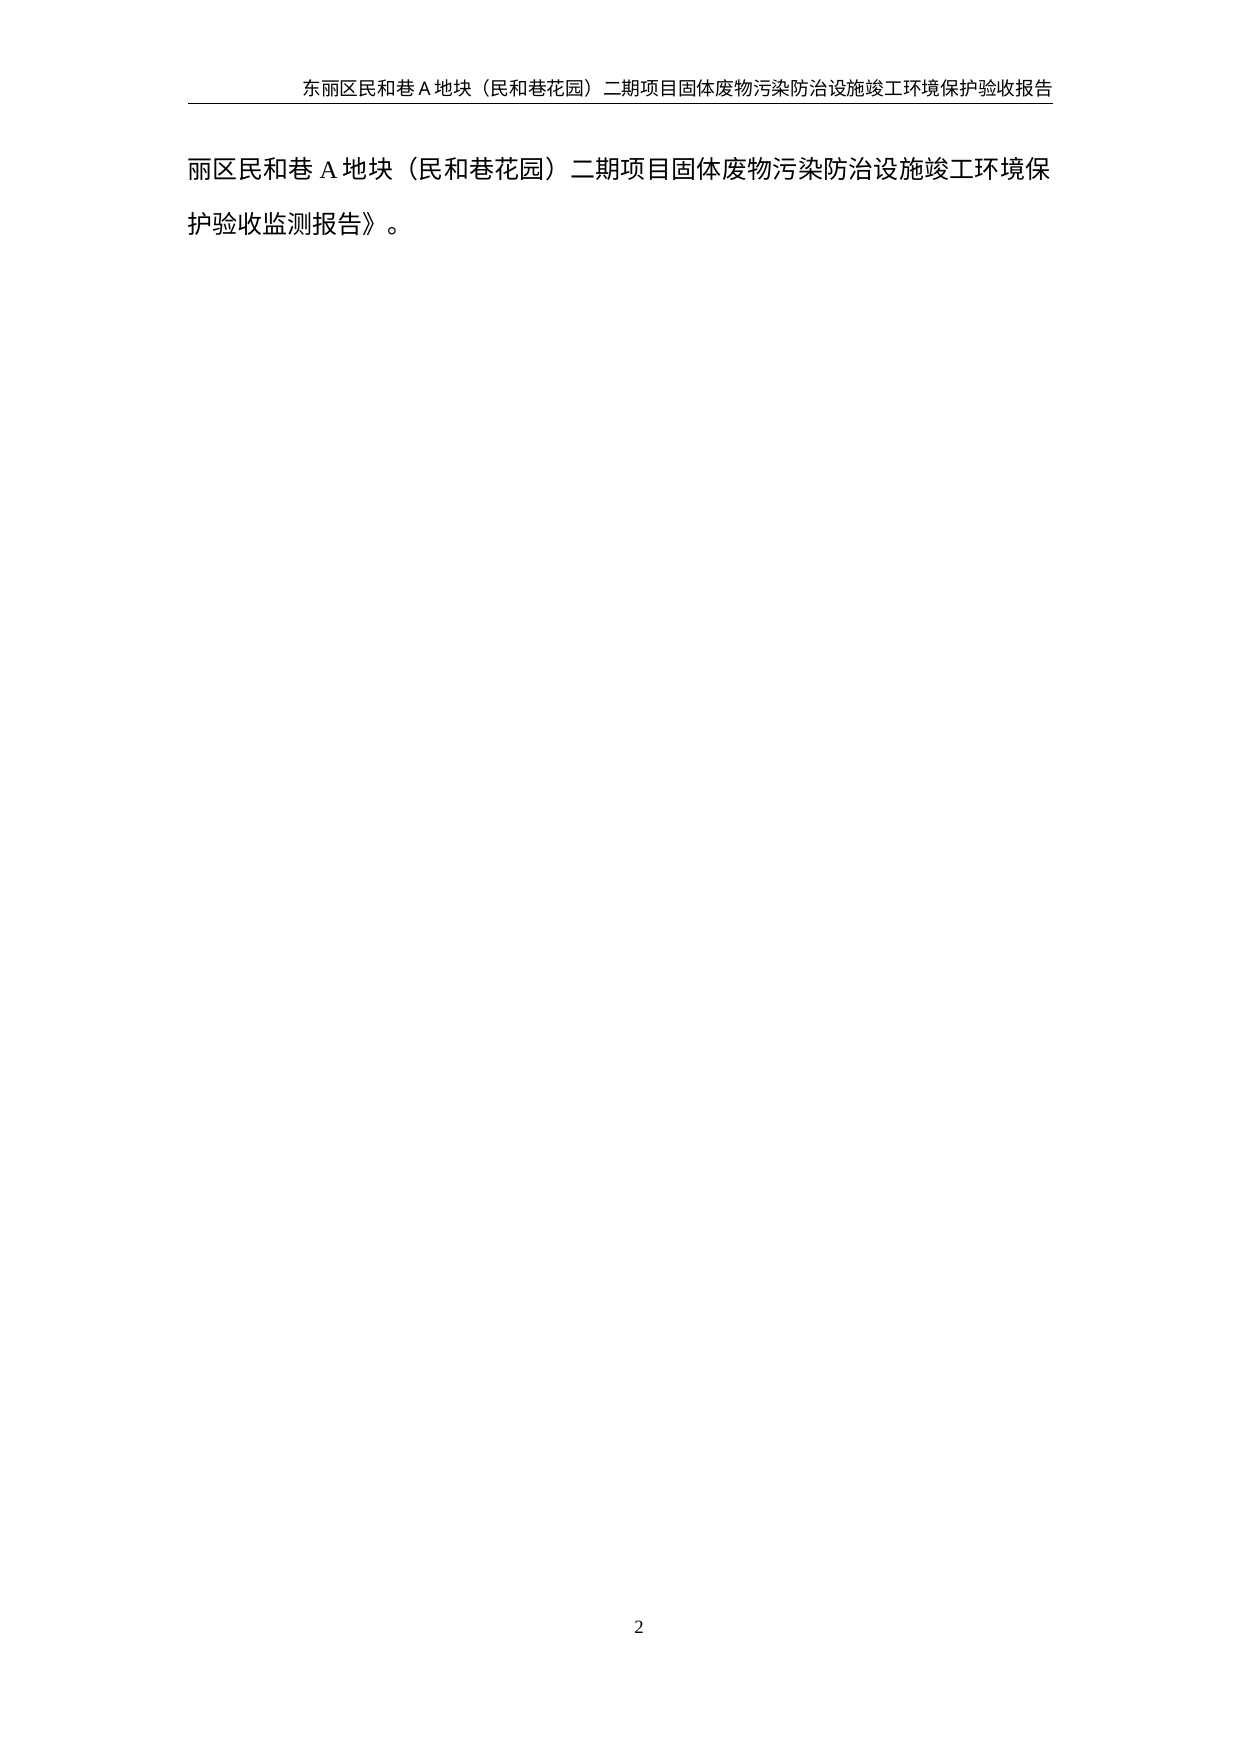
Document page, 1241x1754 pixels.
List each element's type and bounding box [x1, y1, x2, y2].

text [187, 150, 1053, 241]
